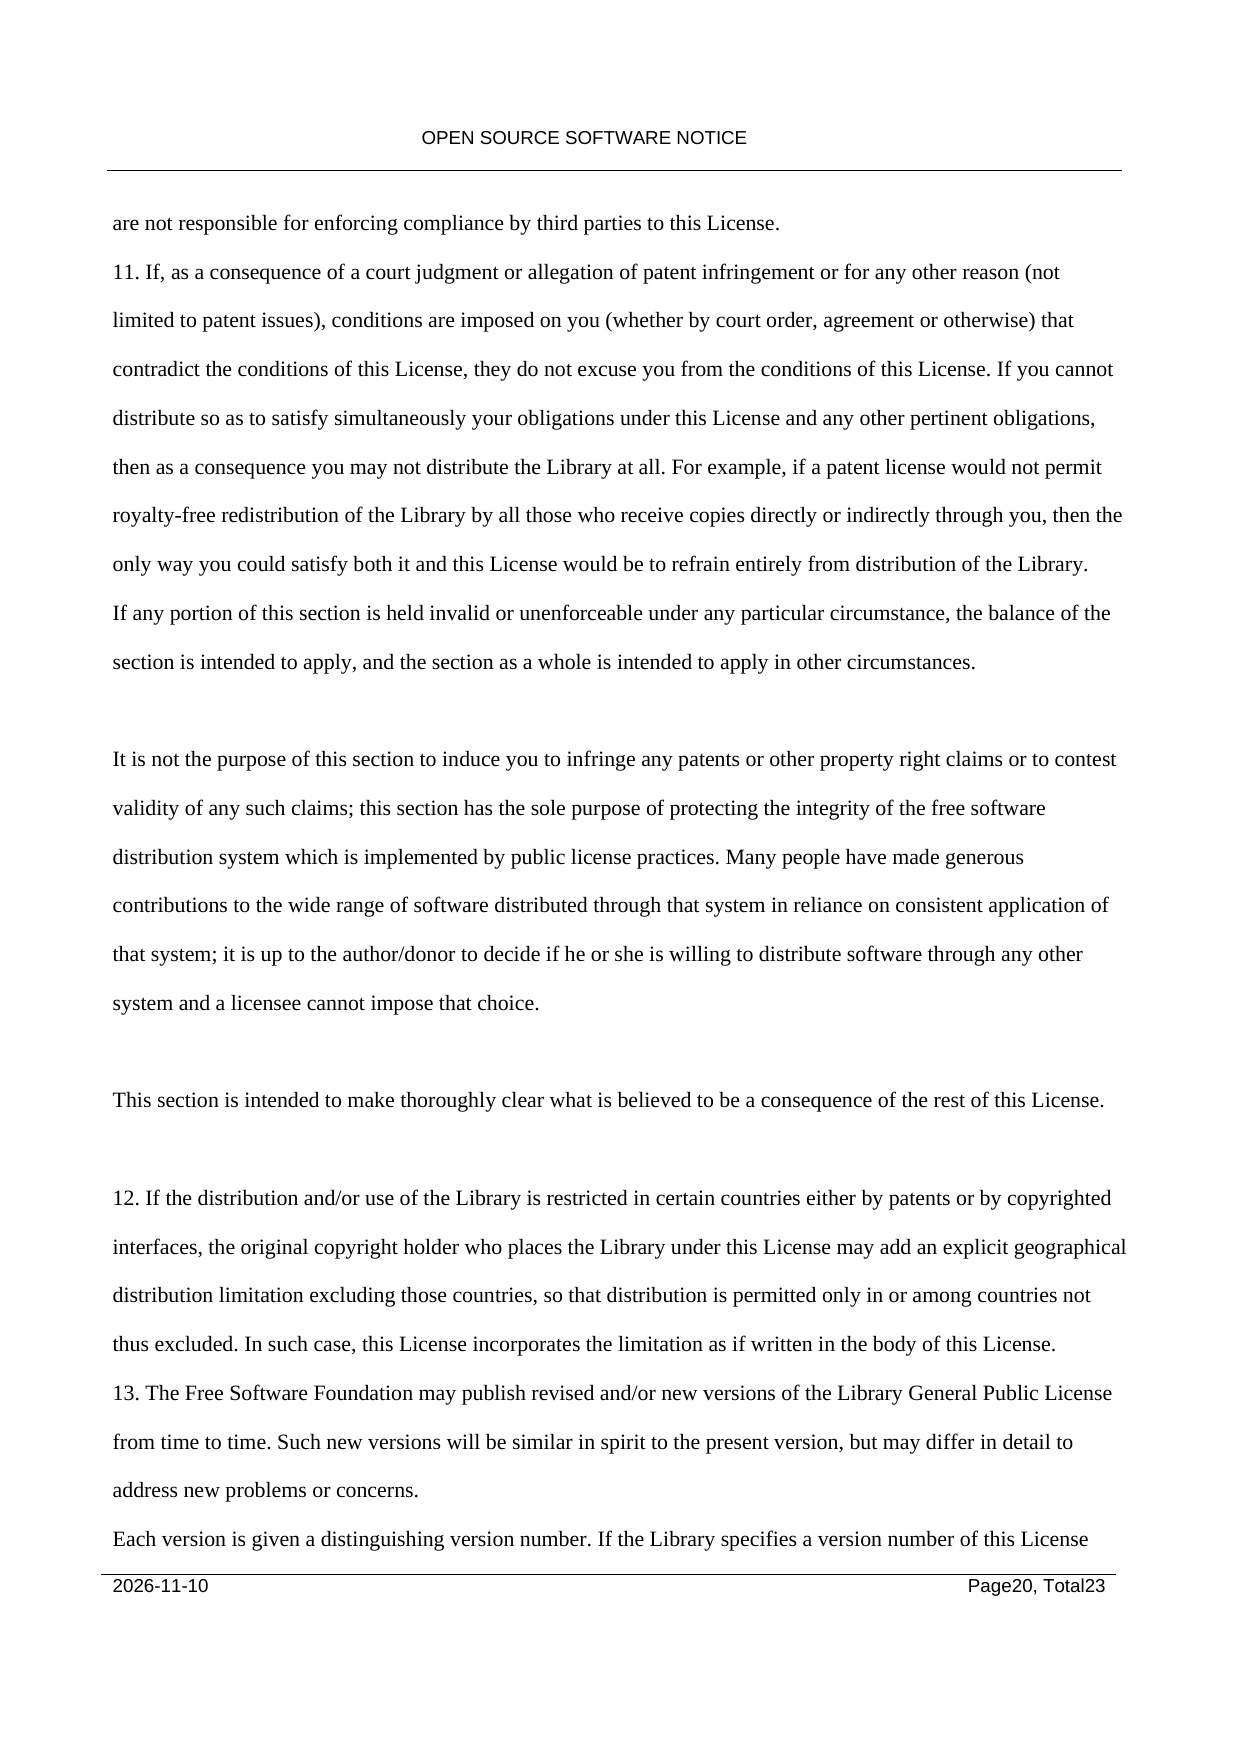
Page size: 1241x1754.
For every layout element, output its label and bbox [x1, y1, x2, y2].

text [112, 206, 1128, 1555]
